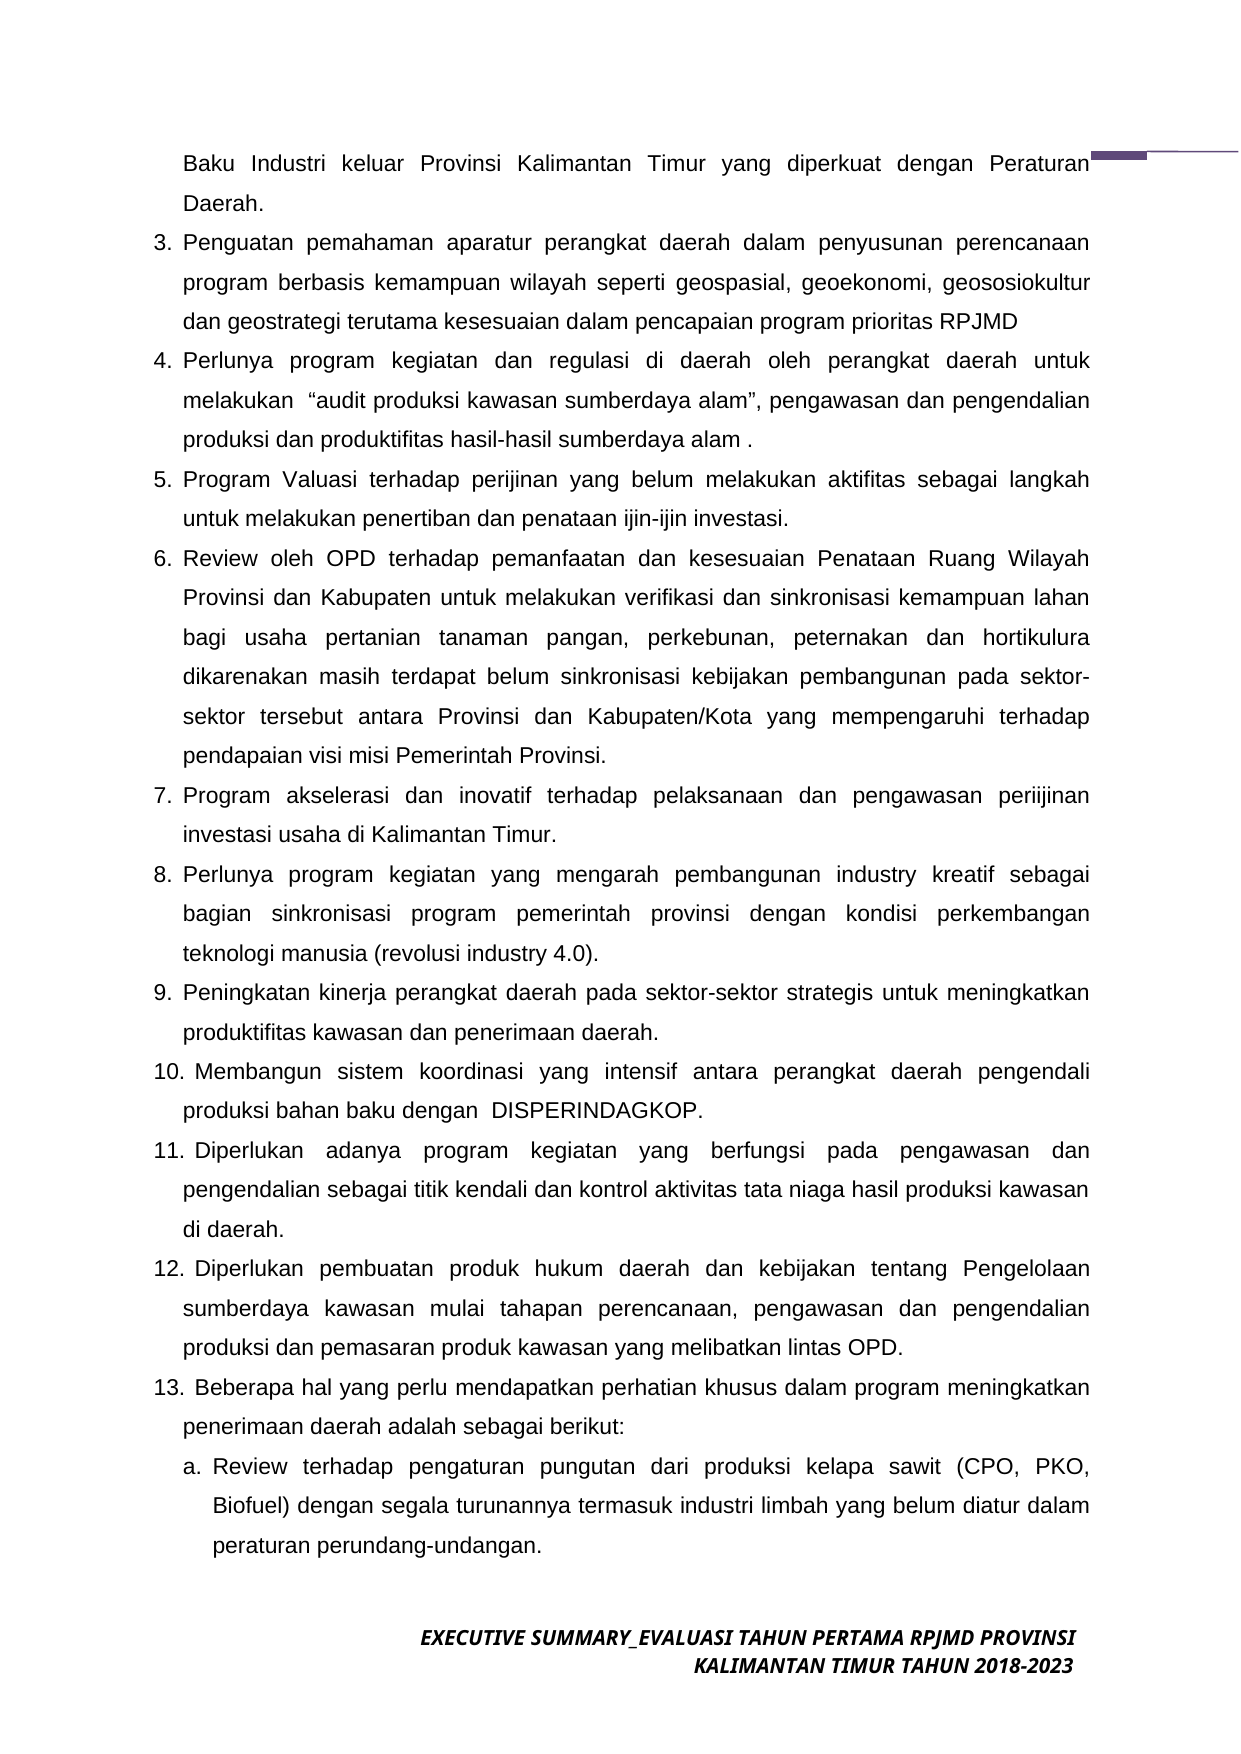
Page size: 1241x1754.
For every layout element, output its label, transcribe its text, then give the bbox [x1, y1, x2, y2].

list Peningkatan kinerja perangkat daerah pada sektor-sektor strategis untuk meningkatkan produktifitas kawasan dan penerimaan daerah. [153, 979, 1090, 1045]
list Beberapa hal yang perlu mendapatkan perhatian khusus dalam program meningkatkan penerimaan daerah adalah sebagai berikut: [153, 1374, 1090, 1440]
list Review terhadap pengaturan pungutan dari produksi kelapa sawit (CPO, PKO, Biofuel) dengan segala turunannya termasuk industri limbah yang belum diatur dalam peraturan perundang-undangan. [183, 1453, 1090, 1558]
list Diperlukan adanya program kegiatan yang berfungsi pada pengawasan dan pengendalian sebagai titik kendali dan kontrol aktivitas tata niaga hasil produksi kawasan di daerah. [153, 1137, 1090, 1242]
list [153, 150, 1090, 216]
list Diperlukan pembuatan produk hukum daerah dan kebijakan tentang Pengelolaan sumberdaya kawasan mulai tahapan perencanaan, pengawasan dan pengendalian produksi dan pemasaran produk kawasan yang melibatkan lintas OPD. [153, 1255, 1090, 1361]
list Review oleh OPD terhadap pemanfaatan dan kesesuaian Penataan Ruang Wilayah Provinsi dan Kabupaten untuk melakukan verifikasi dan sinkronisasi kemampuan lahan bagi usaha pertanian tanaman pangan, perkebunan, peternakan dan hortikulura dikarenakan masih terdapat belum sinkronisasi kebijakan pembangunan pada sektor-sektor tersebut antara Provinsi dan Kabupaten/Kota yang mempengaruhi terhadap pendapaian visi misi Pemerintah Provinsi. [153, 545, 1090, 768]
list Perlunya program kegiatan dan regulasi di daerah oleh perangkat daerah untuk melakukan “audit produksi kawasan sumberdaya alam”, pengawasan dan pengendalian produksi dan produktifitas hasil-hasil sumberdaya alam . [153, 347, 1090, 453]
list Program akselerasi dan inovatif terhadap pelaksanaan dan pengawasan periijinan investasi usaha di Kalimantan Timur. [153, 782, 1090, 847]
list Perlunya program kegiatan yang mengarah pembangunan industry kreatif sebagai bagian sinkronisasi program pemerintah provinsi dengan kondisi perkembangan teknologi manusia (revolusi industry 4.0). [153, 861, 1090, 966]
list Penguatan pemahaman aparatur perangkat daerah dalam penyusunan perencanaan program berbasis kemampuan wilayah seperti geospasial, geoekonomi, geososiokultur dan geostrategi terutama kesesuaian dalam pencapaian program prioritas RPJMD [153, 229, 1090, 334]
list Program Valuasi terhadap perijinan yang belum melakukan aktifitas sebagai langkah untuk melakukan penertiban dan penataan ijin-ijin investasi. [153, 466, 1090, 532]
list Membangun sistem koordinasi yang intensif antara perangkat daerah pengendali produksi bahan baku dengan DISPERINDAGKOP. [153, 1058, 1090, 1124]
